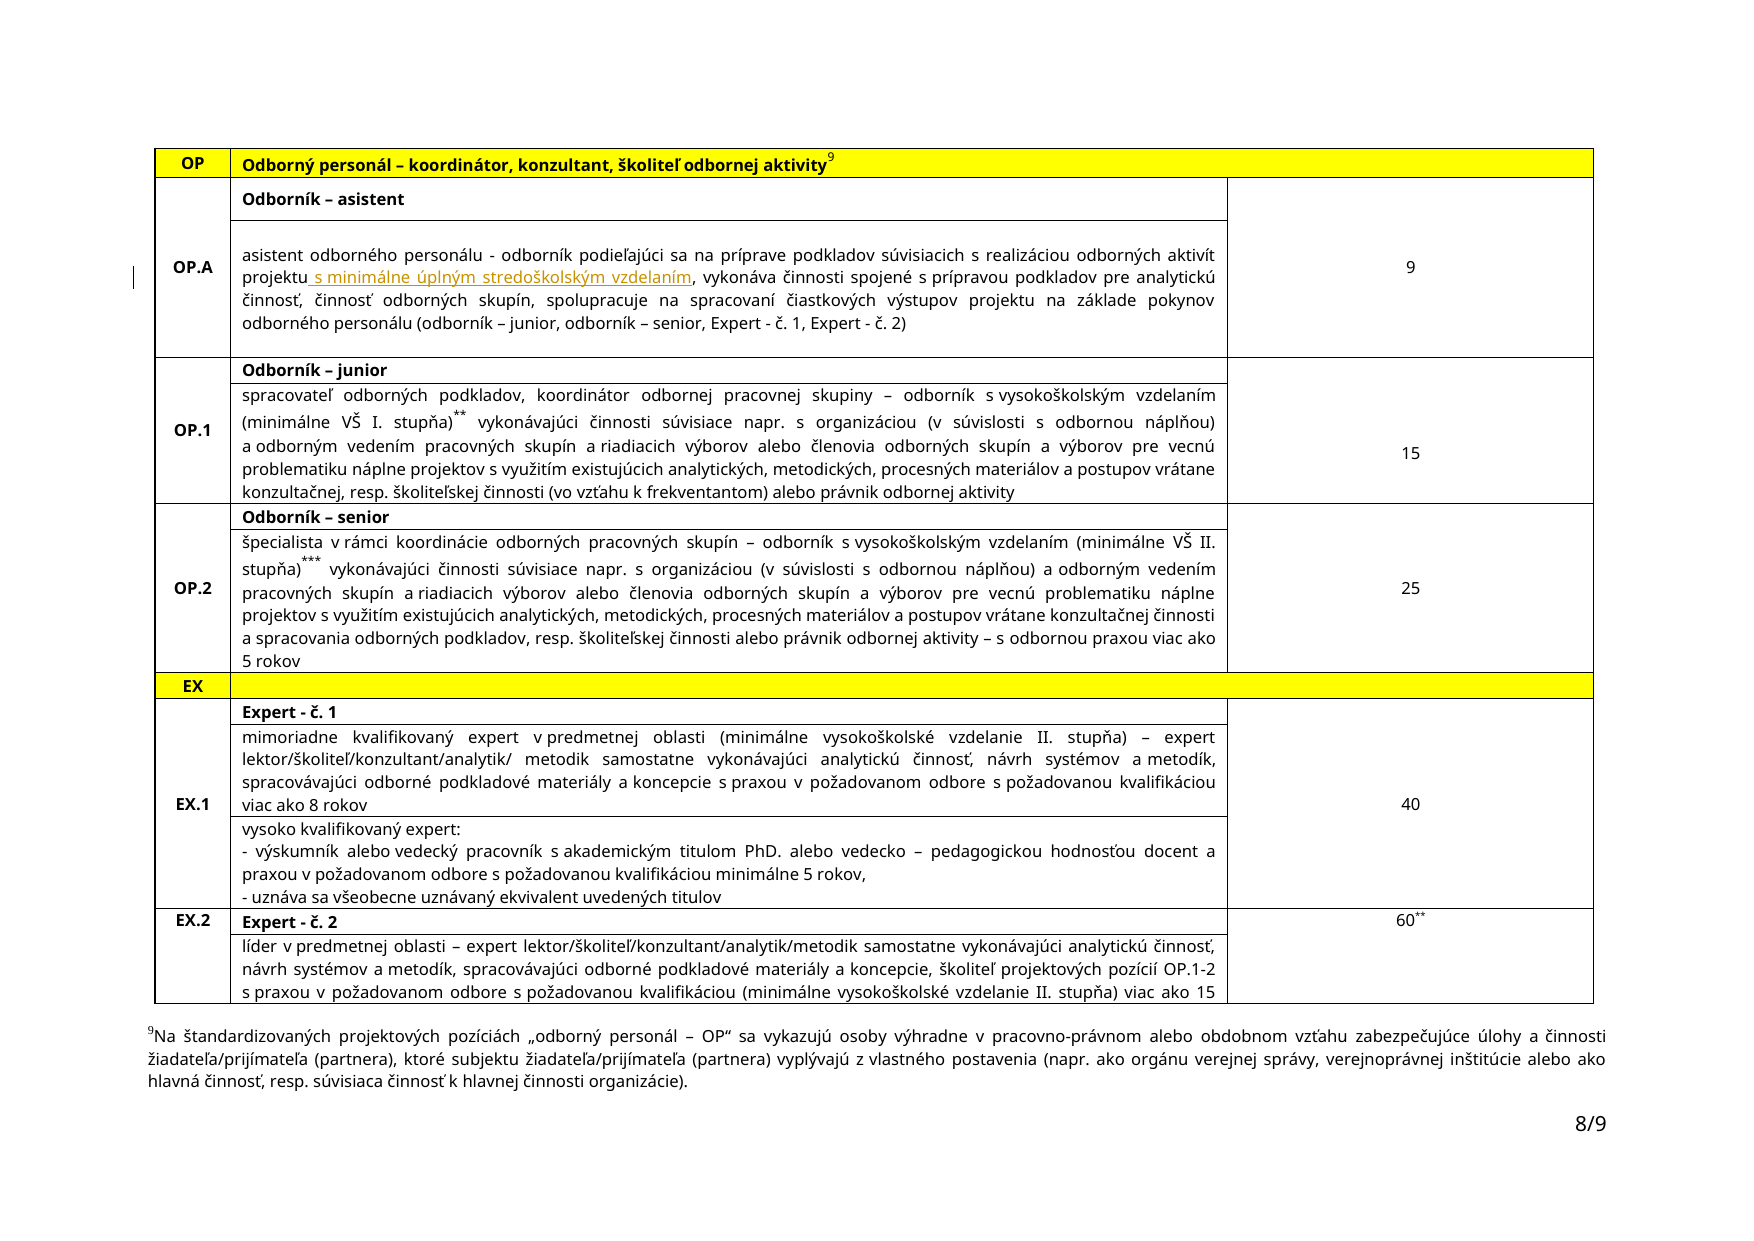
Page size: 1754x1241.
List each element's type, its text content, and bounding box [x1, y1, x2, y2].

table_cell 60** [1228, 909, 1593, 1003]
table_cell špecialista v rámci koordinácie odborných pracovných skupín – odborník s vysokoškolským vzdelaním (minimálne VŠ II. stupňa)*** vykonávajúci činnosti súvisiace napr. s organizáciou (v súvislosti s odbornou náplňou) a odborným vedením pracovných skupín a riadiacich výborov alebo členovia odborných skupín a výborov pre vecnú problematiku náplne projektov s využitím existujúcich analytických, metodických, procesných materiálov a postupov vrátane konzultačnej činnosti a spracovania odborných podkladov, resp. školiteľskej činnosti alebo právnik odbornej aktivity – s odbornou praxou viac ako 5 rokov [231, 530, 1227, 672]
table_cell 25 [1228, 504, 1593, 672]
table_cell EX.2 [156, 909, 230, 1003]
table_cell EX.1 [156, 699, 230, 908]
table_cell Expert - č. 1 [231, 699, 1227, 724]
table_cell OP.2 [156, 504, 230, 672]
table_cell Expert - č. 2 [231, 909, 1227, 934]
table_cell OP.1 [156, 358, 230, 503]
table_cell OP.A [156, 178, 230, 357]
table_cell Odborník – asistent [231, 178, 1227, 219]
table_cell vysoko kvalifikovaný expert: - výskumník alebo vedecký pracovník s akademickým titulom PhD. alebo vedecko – pedagogickou hodnosťou docent a praxou v požadovanom odbore s požadovanou kvalifikáciou minimálne 5 rokov, - uznáva sa všeobecne uznávaný ekvivalent uvedených titulov [231, 817, 1227, 908]
table_cell OP [156, 149, 230, 177]
table_cell 40 [1228, 699, 1593, 908]
table_cell spracovateľ odborných podkladov, koordinátor odbornej pracovnej skupiny – odborník s vysokoškolským vzdelaním (minimálne VŠ I. stupňa)** vykonávajúci činnosti súvisiace napr. s organizáciou (v súvislosti s odbornou náplňou) a odborným vedením pracovných skupín a riadiacich výborov alebo členovia odborných skupín a výborov pre vecnú problematiku náplne projektov s využitím existujúcich analytických, metodických, procesných materiálov a postupov vrátane konzultačnej, resp. školiteľskej činnosti (vo vzťahu k frekventantom) alebo právnik odbornej aktivity [231, 384, 1227, 503]
table_cell EX [156, 673, 230, 698]
table_cell asistent odborného personálu - odborník podieľajúci sa na príprave podkladov súvisiacich s realizáciou odborných aktivít projektu, vykonáva činnosti spojené s prípravou podkladov pre analytickú činnosť, činnosť odborných skupín, spolupracuje na spracovaní čiastkových výstupov projektu na základe pokynov odborného personálu (odborník – junior, odborník – senior, Expert - č. 1, Expert - č. 2) [231, 221, 1227, 357]
table_cell [231, 673, 1593, 698]
table_cell Odborník – junior [231, 358, 1227, 383]
table_cell 15 [1228, 358, 1593, 503]
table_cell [231, 935, 1227, 1003]
table_cell 9 [1228, 178, 1593, 357]
table_cell Odborný personál – koordinátor, konzultant, školiteľ odbornej aktivity [231, 149, 1593, 177]
table_cell mimoriadne kvalifikovaný expert v predmetnej oblasti (minimálne vysokoškolské vzdelanie II. stupňa) – expert lektor/školiteľ/konzultant/analytik/ metodik samostatne vykonávajúci analytickú činnosť, návrh systémov a metodík, spracovávajúci odborné podkladové materiály a koncepcie s praxou v požadovanom odbore s požadovanou kvalifikáciou viac ako 8 rokov [231, 725, 1227, 816]
table_cell Odborník – senior [231, 504, 1227, 529]
